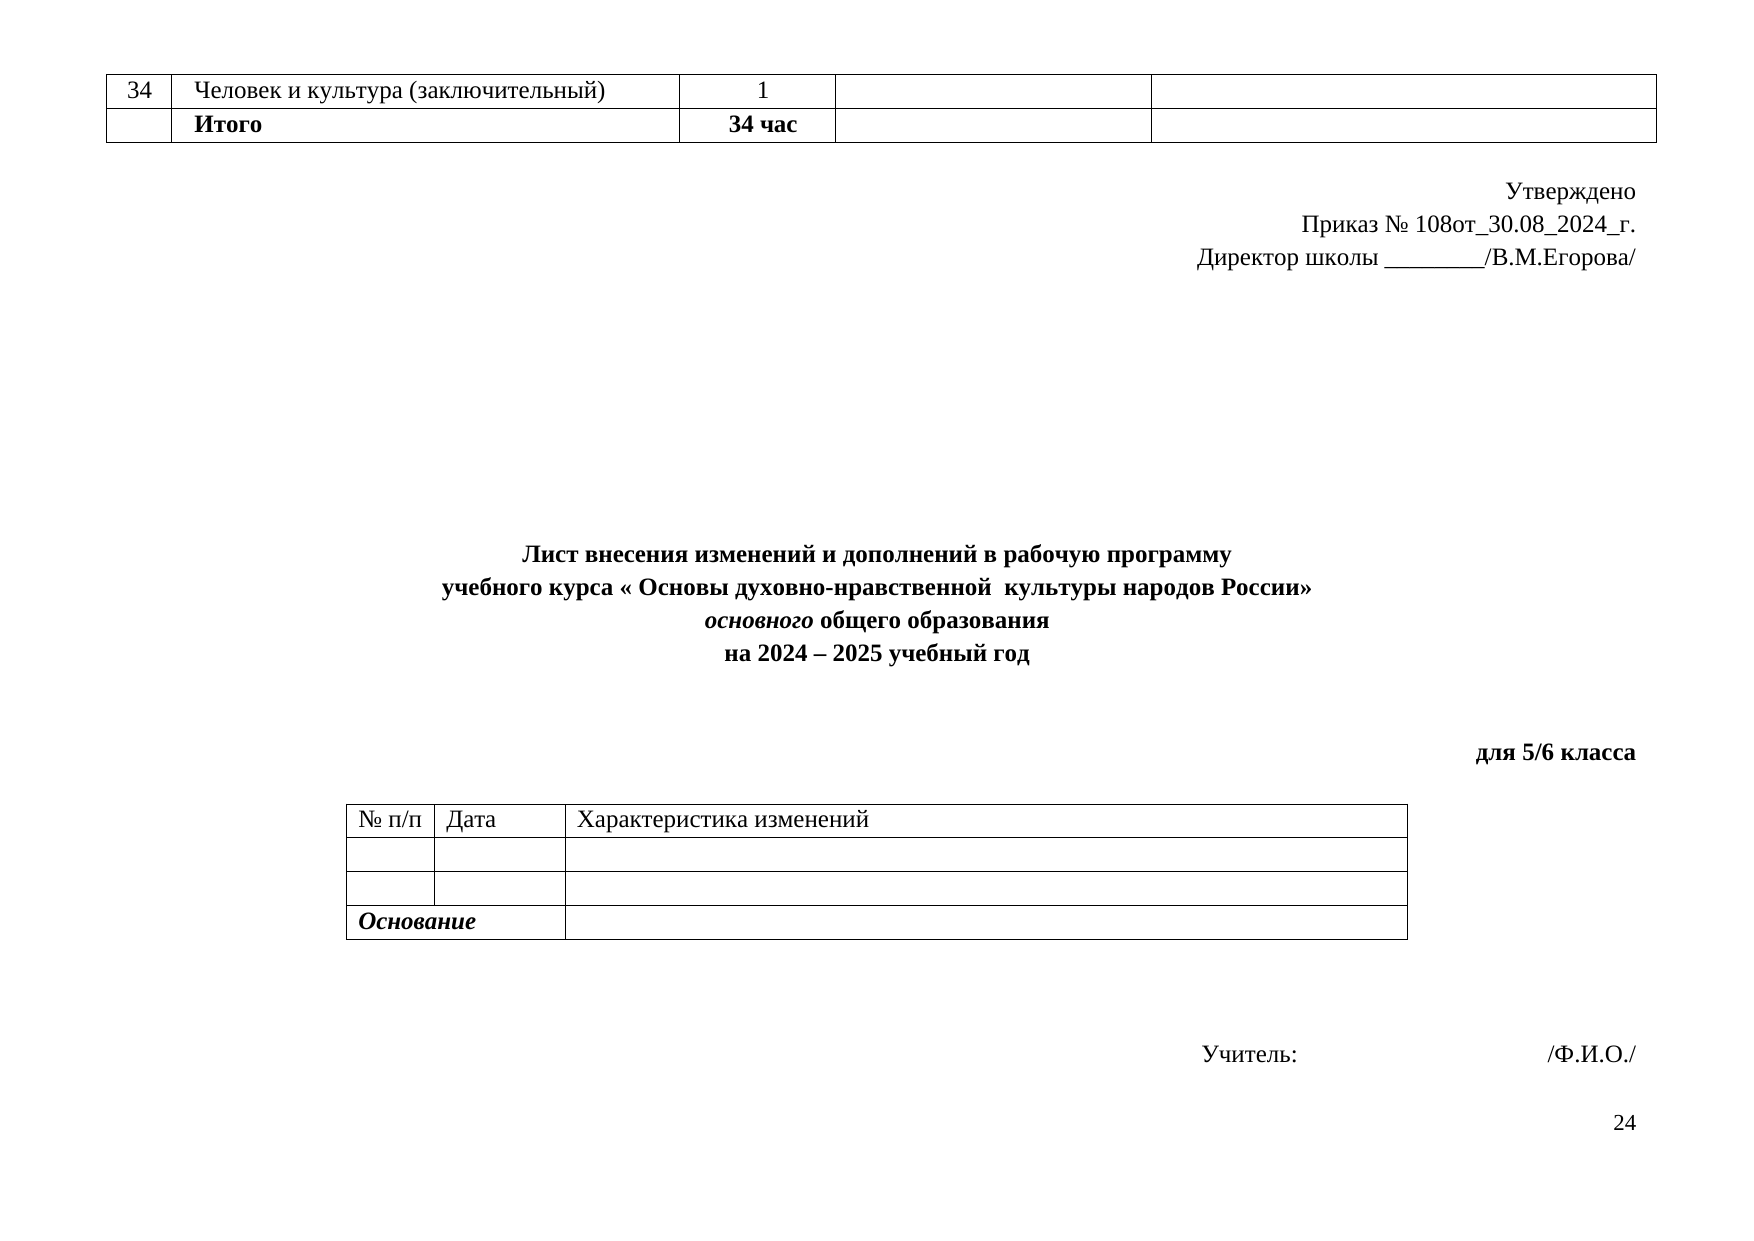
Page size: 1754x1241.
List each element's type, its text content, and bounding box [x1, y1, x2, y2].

table_header № п/п [347, 805, 434, 837]
table_cell 34 [107, 75, 171, 108]
table_cell [836, 75, 1151, 108]
table_header Дата [435, 805, 565, 837]
text Лист внесения изменений и дополнений в рабочую программу [118, 539, 1636, 568]
table_header Характеристика изменений [566, 805, 1407, 837]
text Учитель: /Ф.И.О./ [118, 1039, 1636, 1068]
table_cell [1152, 75, 1656, 108]
table_cell [435, 838, 565, 871]
table_cell Основание [347, 906, 565, 939]
table_cell 1 [680, 75, 835, 108]
text Приказ № 108от_30.08_2024_г. [118, 209, 1636, 238]
text Утверждено [118, 176, 1636, 205]
table_cell [107, 109, 171, 142]
table_cell Итого [172, 109, 679, 142]
text для 5/6 класса [118, 737, 1636, 766]
table_cell [347, 838, 434, 871]
text Директор школы ________/В.М.Егорова/ [118, 242, 1636, 271]
table_cell [566, 838, 1407, 871]
text на 2024 – 2025 учебный год [118, 638, 1636, 667]
table_cell [435, 872, 565, 905]
table_cell [1152, 109, 1656, 142]
table_cell Человек и культура (заключительный) [172, 75, 679, 108]
table_cell [347, 872, 434, 905]
table_cell [566, 872, 1407, 905]
table_cell [566, 906, 1407, 939]
text основного общего образования [118, 605, 1636, 634]
table_cell [836, 109, 1151, 142]
table_cell 34 час [680, 109, 835, 142]
text учебного курса « Основы духовно-нравственной культуры народов России» [118, 572, 1636, 601]
